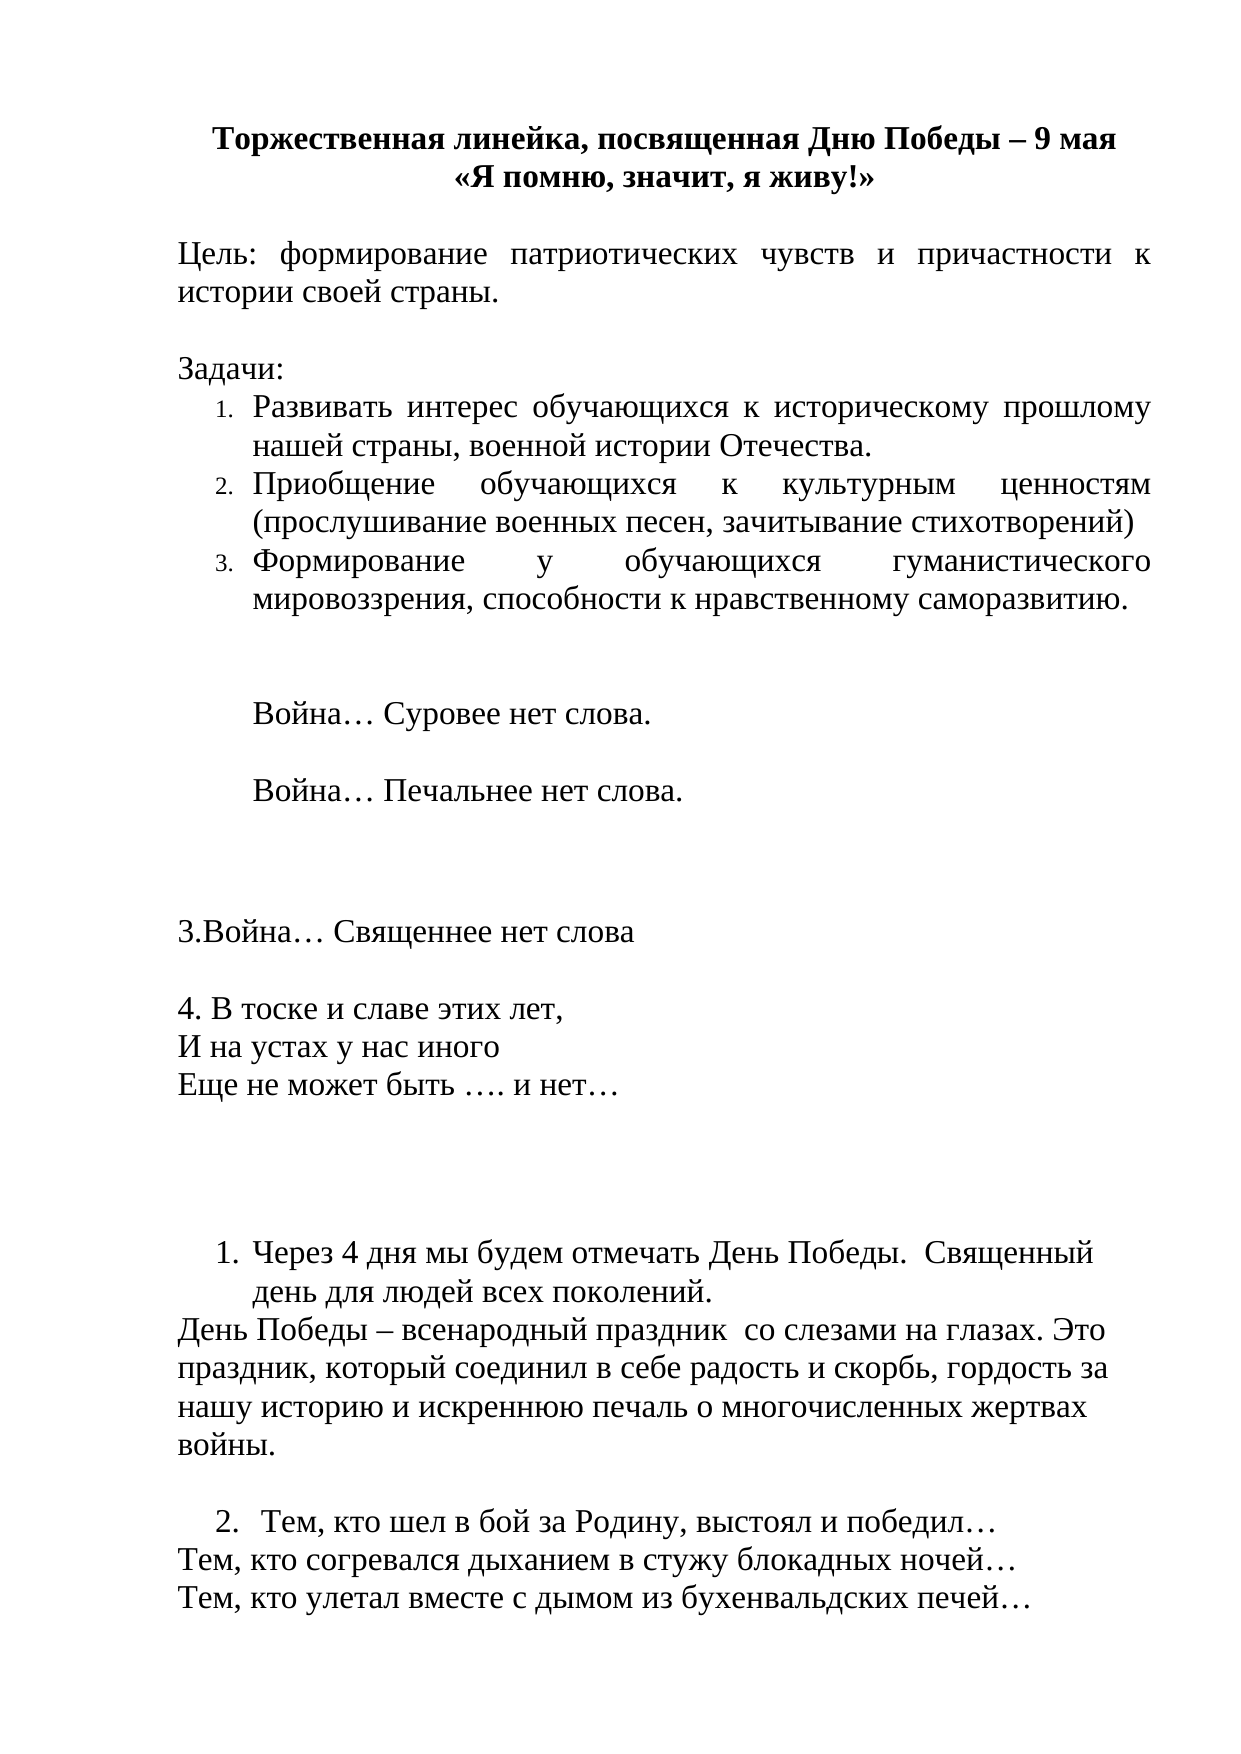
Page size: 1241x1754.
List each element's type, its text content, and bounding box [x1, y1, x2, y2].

list Развивать интерес обучающихся к историческому прошлому нашей страны, военной истории Отечества. [215, 386, 1152, 463]
list Приобщение обучающихся к культурным ценностям (прослушивание военных песен, зачитывание стихотворений) [215, 463, 1152, 540]
list Через 4 дня мы будем отмечать День Победы. Священный день для людей всех поколений. [215, 1233, 1152, 1309]
text День Победы – всенародный праздник со слезами на глазах. Это праздник, который соединил в себе радость и скорбь, гордость за нашу историю и искреннюю печаль о многочисленных жертвах войны. [177, 1309, 1152, 1463]
text 3.Война… Священнее нет слова [177, 911, 1152, 950]
text Война… Печальнее нет слова. [252, 770, 1152, 808]
text И на устах у нас иного [177, 1026, 1152, 1065]
text «Я помню, значит, я живу!» [177, 156, 1152, 195]
text Тем, кто улетал вместе с дымом из бухенвальдских печей… [177, 1578, 1152, 1616]
text Еще не может быть …. и нет… [177, 1065, 1152, 1103]
text Война… Суровее нет слова. [252, 693, 1152, 731]
text Задачи: [177, 348, 1152, 386]
list Тем, кто шел в бой за Родину, выстоял и победил… [215, 1501, 1152, 1539]
text Тем, кто согревался дыханием в стужу блокадных ночей… [177, 1539, 1152, 1578]
text Цель: формирование патриотических чувств и причастности к истории своей страны. [177, 233, 1152, 310]
text 4. В тоске и славе этих лет, [177, 988, 1152, 1026]
list Формирование у обучающихся гуманистического мировоззрения, способности к нравственному саморазвитию. [215, 540, 1152, 616]
text Торжественная линейка, посвященная Дню Победы – 9 мая [177, 118, 1152, 156]
